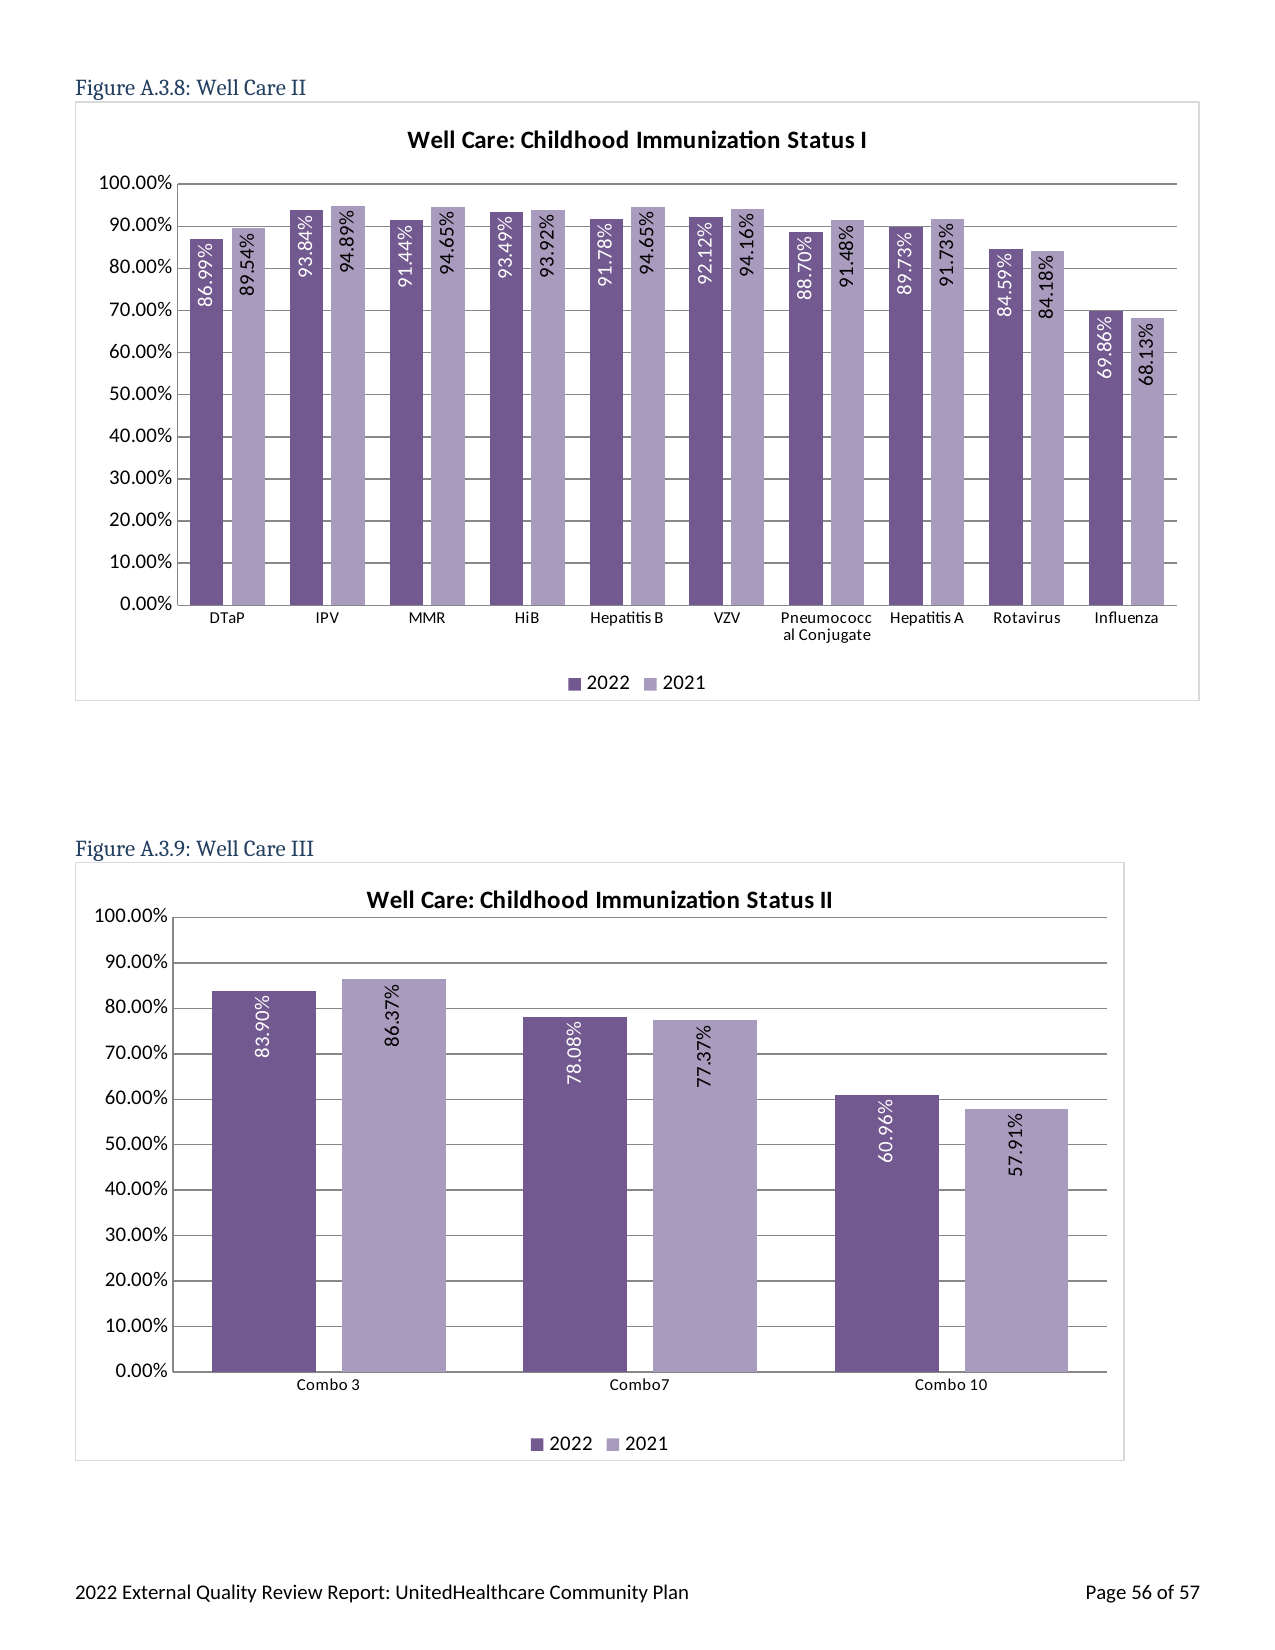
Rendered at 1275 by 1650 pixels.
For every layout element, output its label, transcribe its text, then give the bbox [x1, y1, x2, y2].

subtitle Figure A.3.9: Well Care III [75, 835, 1200, 862]
subtitle Figure A.3.8: Well Care II [75, 75, 1200, 101]
